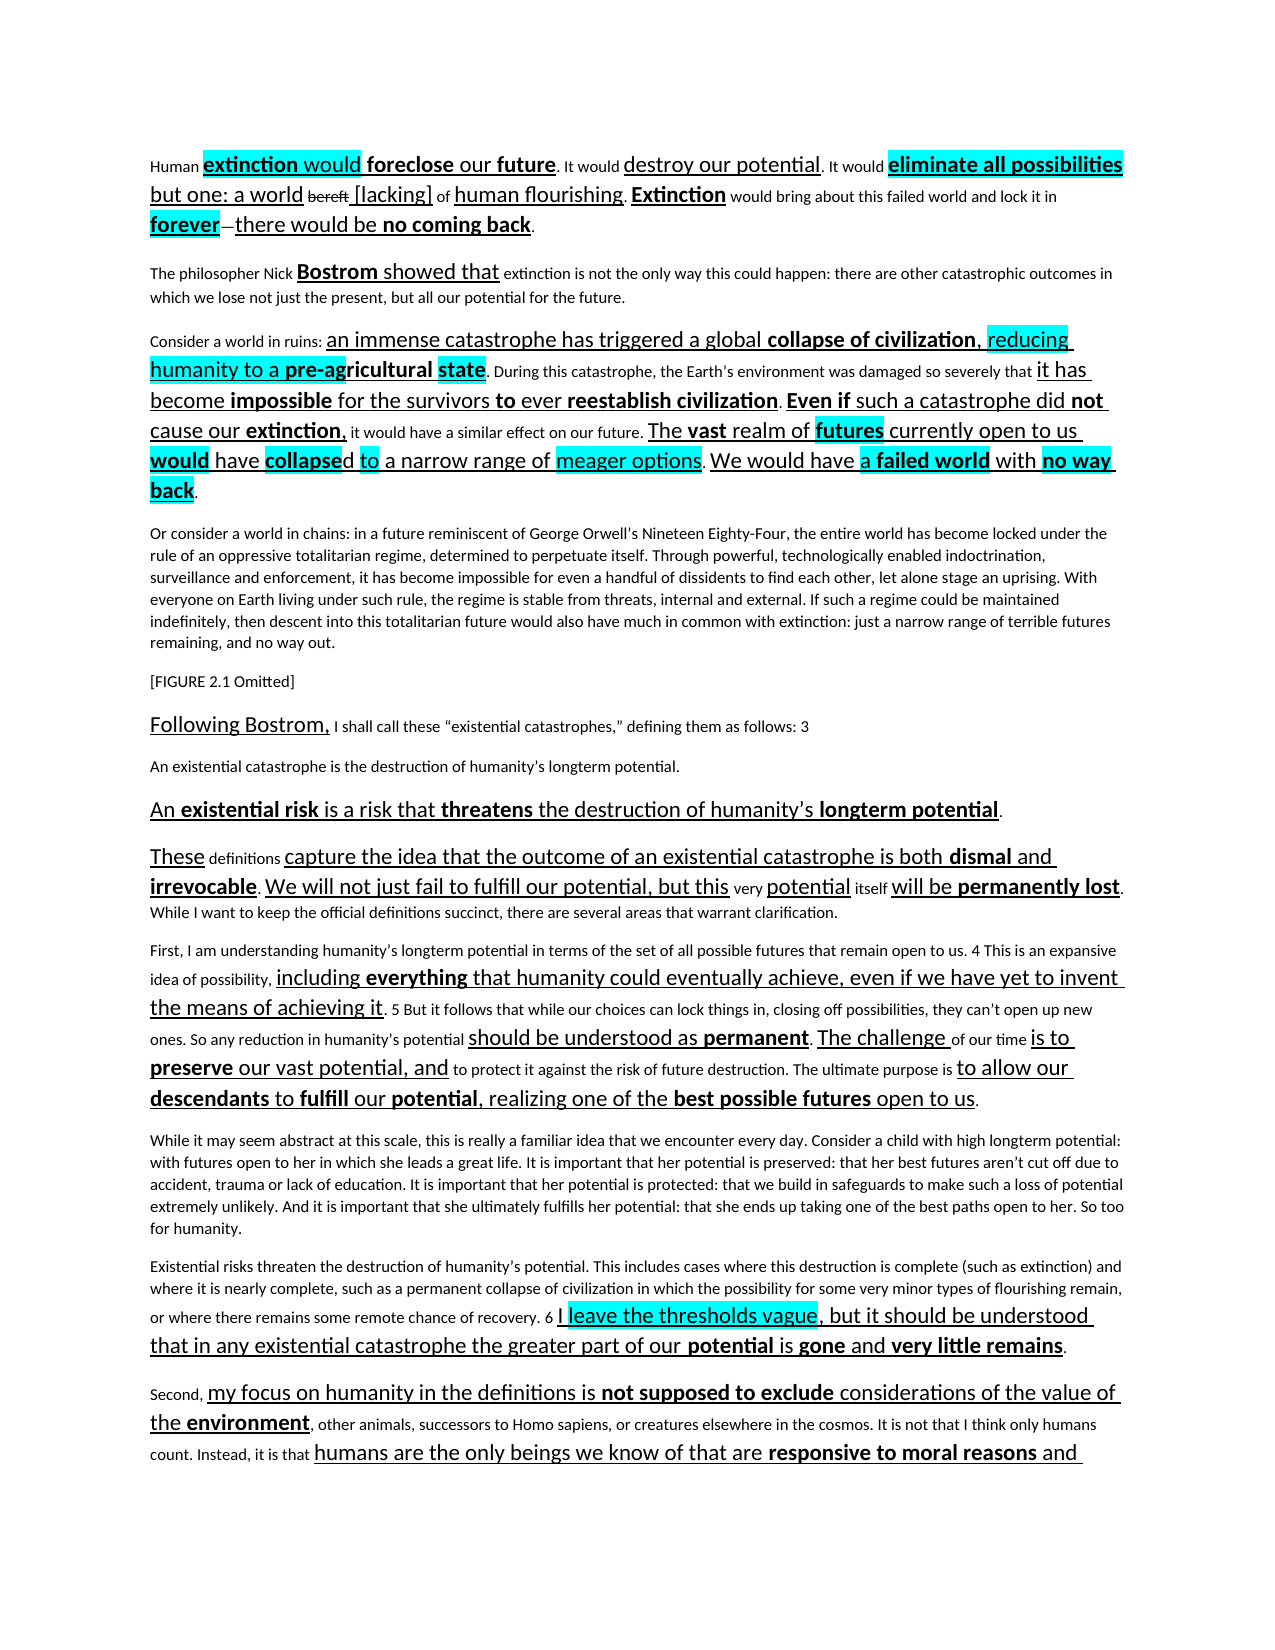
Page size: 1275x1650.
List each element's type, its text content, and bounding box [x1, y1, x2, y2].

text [150, 1378, 1125, 1467]
text An existential catastrophe is the destruction of humanity’s longterm potential. [150, 757, 1125, 777]
text Following Bostrom, I shall call these “existential catastrophes,” defining them as follows: 3 [150, 710, 1125, 738]
text Existential risks threaten the destruction of humanity’s potential. This includes cases where this destruction is complete (such as extinction) and where it is nearly complete, such as a permanent collapse of civilization in which the possibility for some very minor types of flourishing remain, or where there remains some remote chance of recovery. 6 I leave the thresholds vague, but it should be understood that in any existential catastrophe the greater part of our potential is gone and very little remains. [150, 1257, 1125, 1359]
text First, I am understanding humanity’s longterm potential in terms of the set of all possible futures that remain open to us. 4 This is an expansive idea of possibility, including everything that humanity could eventually achieve, even if we have yet to invent the means of achieving it. 5 But it follows that while our choices can lock things in, closing off possibilities, they can’t open up new ones. So any reduction in humanity’s potential should be understood as permanent. The challenge of our time is to preserve our vast potential, and to protect it against the risk of future destruction. The ultimate purpose is to allow our descendants to fulfill our potential, realizing one of the best possible futures open to us. [150, 940, 1125, 1112]
text Consider a world in ruins: an immense catastrophe has triggered a global collapse of civilization, reducing humanity to a pre-agricultural state. During this catastrophe, the Earth’s environment was damaged so severely that it has become impossible for the survivors to ever reestablish civilization. Even if such a catastrophe did not cause our extinction, it would have a similar effect on our future. The vast realm of futures currently open to us would have collapsed to a narrow range of meager options. We would have a failed world with no way back. [150, 325, 1125, 504]
text An existential risk is a risk that threatens the destruction of humanity’s longterm potential. [150, 795, 1125, 823]
text Human extinction would foreclose our future. It would destroy our potential. It would eliminate all possibilities but one: a world bereft [lacking] of human flourishing. Extinction would bring about this failed world and lock it in forever—there would be no coming back. [150, 150, 1125, 238]
text [FIGURE 2.1 Omitted] [150, 671, 1125, 692]
text Or consider a world in chains: in a future reminiscent of George Orwell’s Nineteen Eighty-Four, the entire world has become locked under the rule of an oppressive totalitarian regime, determined to perpetuate itself. Through powerful, technologically enabled indoctrination, surveillance and enforcement, it has become impossible for even a handful of dissidents to find each other, let alone stage an uprising. With everyone on Earth living under such rule, the regime is stable from threats, internal and external. If such a regime could be maintained indefinitely, then descent into this totalitarian future would also have much in common with extinction: just a narrow range of terrible futures remaining, and no way out. [150, 523, 1125, 653]
text These definitions capture the idea that the outcome of an existential catastrophe is both dismal and irrevocable. We will not just fail to fulfill our potential, but this very potential itself will be permanently lost. While I want to keep the official definitions succinct, there are several areas that warrant clarification. [150, 842, 1125, 922]
text While it may seem abstract at this scale, this is really a familiar idea that we encounter every day. Consider a child with high longterm potential: with futures open to her in which she leads a great life. It is important that her potential is preserved: that her best futures aren’t cut off due to accident, trauma or lack of education. It is important that her potential is protected: that we build in safeguards to make such a loss of potential extremely unlikely. And it is important that she ultimately fulfills her potential: that she ends up taking one of the best paths open to her. So too for humanity. [150, 1131, 1125, 1238]
text The philosopher Nick Bostrom showed that extinction is not the only way this could happen: there are other catastrophic outcomes in which we lose not just the present, but all our potential for the future. [150, 257, 1125, 307]
